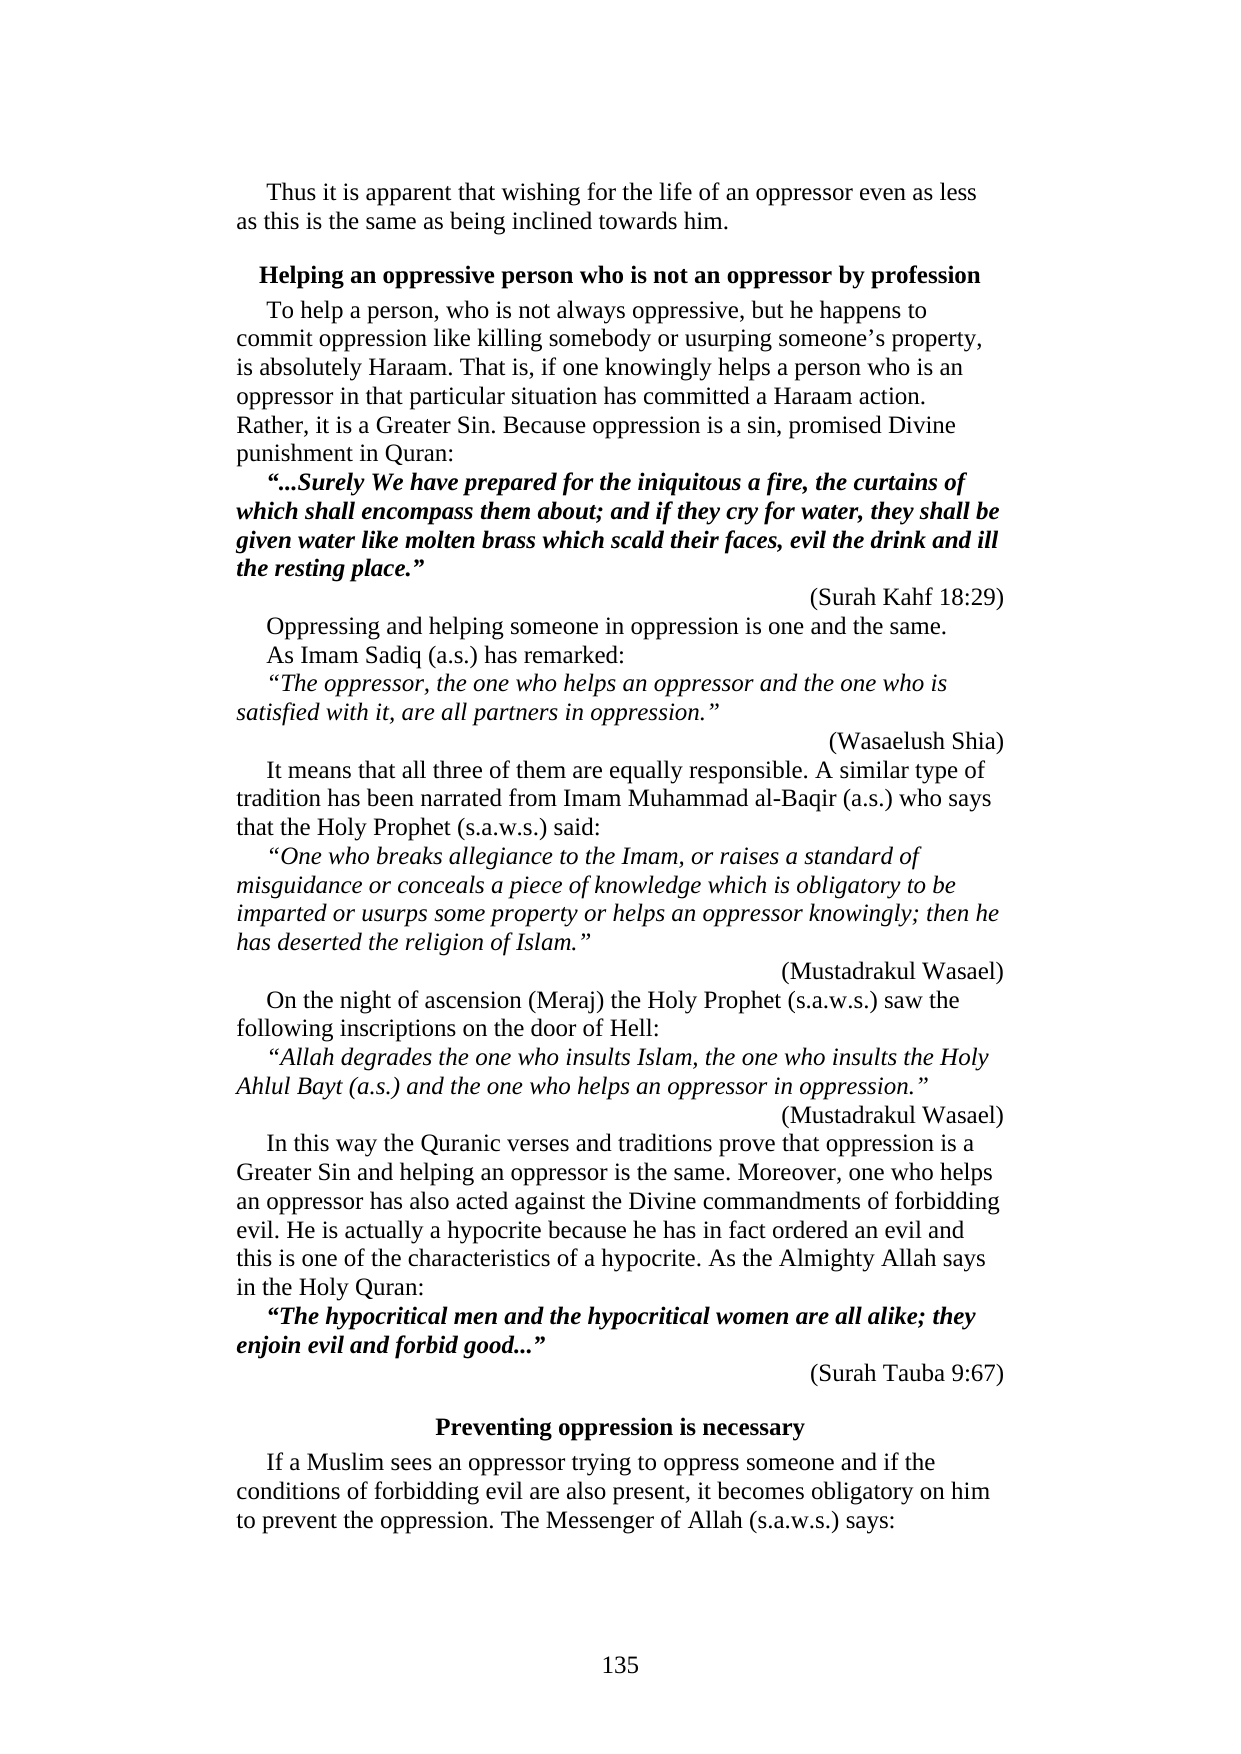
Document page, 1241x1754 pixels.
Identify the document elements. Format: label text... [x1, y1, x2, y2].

text In this way the Quranic verses and traditions prove that oppression is a Greater Sin and helping an oppressor is the same. Moreover, one who helps an oppressor has also acted against the Divine commandments of forbidding evil. He is actually a hypocrite because he has in fact ordered an evil and this is one of the characteristics of a hypocrite. As the Almighty Allah says in the Holy Quran: [236, 1128, 1004, 1301]
text On the night of ascension (Meraj) the Holy Prophet (s.a.w.s.) saw the following inscriptions on the door of Hell: [236, 985, 1004, 1042]
text “Allah degrades the one who insults Islam, the one who insults the Holy Ahlul Bayt (a.s.) and the one who helps an oppressor in oppression.” [236, 1042, 1004, 1100]
text To help a person, who is not always oppressive, but he happens to commit oppression like killing somebody or usurping someone’s property, is absolutely Haraam. That is, if one knowingly helps a person who is an oppressor in that particular situation has committed a Haraam action. Rather, it is a Greater Sin. Because oppression is a sin, promised Divine punishment in Quran: [236, 295, 1004, 467]
text (Surah Kahf 18:29) [236, 582, 1004, 611]
text (Wasaelush Shia) [236, 726, 1004, 755]
text It means that all three of them are equally responsible. A similar type of tradition has been narrated from Imam Muhammad al-Baqir (a.s.) who says that the Holy Prophet (s.a.w.s.) said: [236, 755, 1004, 841]
text As Imam Sadiq (a.s.) has remarked: [236, 640, 1004, 668]
text Oppressing and helping someone in oppression is one and the same. [236, 611, 1004, 640]
subtitle Preventing oppression is necessary [236, 1412, 1004, 1441]
text If a Muslim sees an oppressor trying to oppress someone and if the conditions of forbidding evil are also present, it becomes obligatory on him to prevent the oppression. The Messenger of Allah (s.a.w.s.) says: [236, 1447, 1004, 1533]
text (Surah Tauba 9:67) [236, 1358, 1004, 1387]
text “One who breaks allegiance to the Imam, or raises a standard of misguidance or conceals a piece of knowledge which is obligatory to be imparted or usurps some property or helps an oppressor knowingly; then he has deserted the religion of Islam.” [236, 841, 1004, 956]
subtitle Helping an oppressive person who is not an oppressor by profession [236, 260, 1004, 288]
text “The oppressor, the one who helps an oppressor and the one who is satisfied with it, are all partners in oppression.” [236, 668, 1004, 726]
text (Mustadrakul Wasael) [236, 1100, 1004, 1128]
text “The hypocritical men and the hypocritical women are all alike; they enjoin evil and forbid good...” [236, 1301, 1004, 1358]
text (Mustadrakul Wasael) [236, 956, 1004, 985]
text “...Surely We have prepared for the iniquitous a fire, the curtains of which shall encompass them about; and if they cry for water, they shall be given water like molten brass which scald their faces, evil the drink and ill the resting place.” [236, 467, 1004, 582]
text Thus it is apparent that wishing for the life of an oppressor even as less as this is the same as being inclined towards him. [236, 177, 1004, 235]
